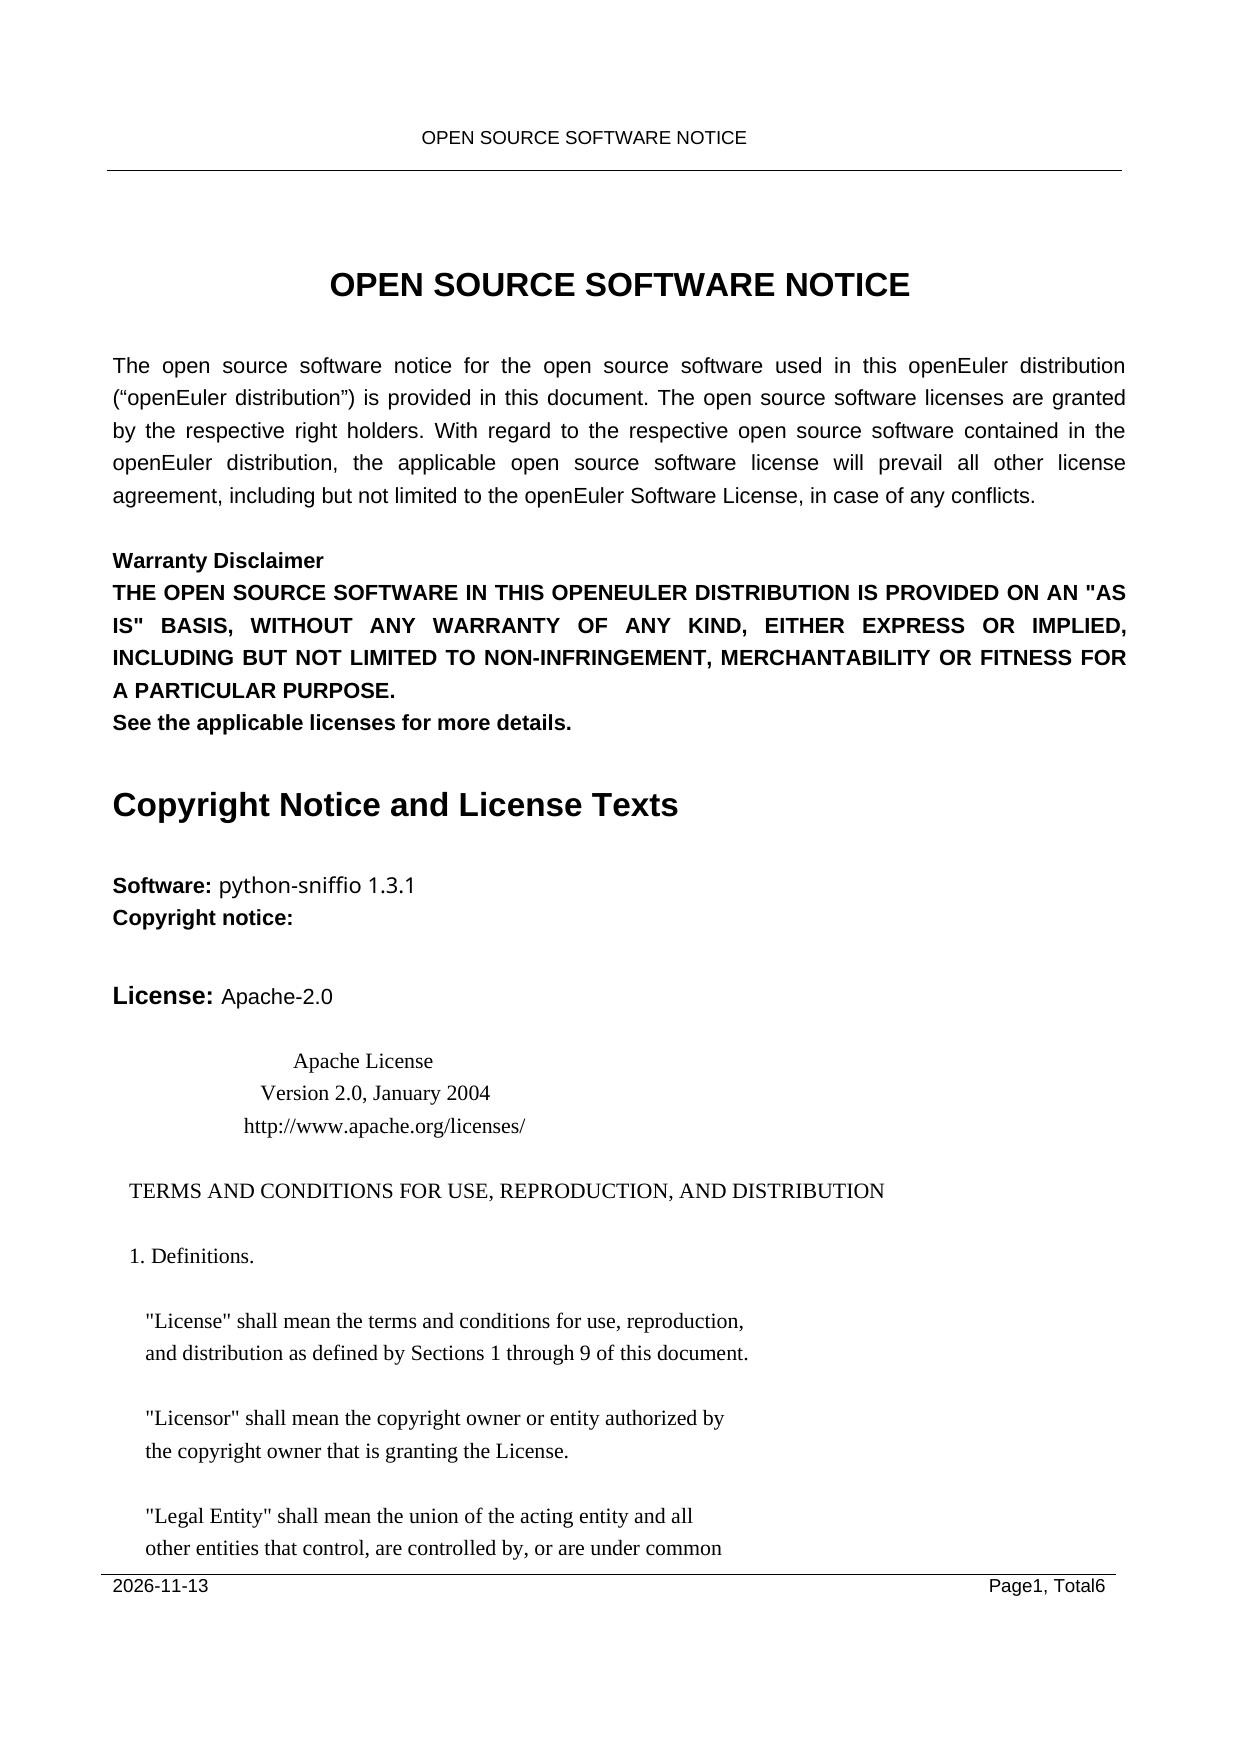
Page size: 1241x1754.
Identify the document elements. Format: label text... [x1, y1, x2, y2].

text Copyright notice: [112, 901, 1128, 934]
text License: Apache-2.0 [112, 979, 1128, 1012]
text The open source software notice for the open source software used in this openEuler distribution (“openEuler distribution”) is provided in this document. The open source software licenses are granted by the respective right holders. With regard to the respective open source software contained in the openEuler distribution, the applicable open source software license will prevail all other license agreement, including but not limited to the openEuler Software License, in case of any conflicts. [112, 349, 1128, 511]
title Software: python-sniffio 1.3.1 [112, 869, 1128, 901]
text Copyright Notice and License Texts [112, 771, 1128, 836]
text OPEN SOURCE SOFTWARE NOTICE [112, 251, 1128, 316]
text Warranty Disclaimer [112, 544, 1128, 576]
text THE OPEN SOURCE SOFTWARE IN THIS OPENEULER DISTRIBUTION IS PROVIDED ON AN "AS IS" BASIS, WITHOUT ANY WARRANTY OF ANY KIND, EITHER EXPRESS OR IMPLIED, INCLUDING BUT NOT LIMITED TO NON-INFRINGEMENT, MERCHANTABILITY OR FITNESS FOR A PARTICULAR PURPOSE. See the applicable licenses for more details. [112, 576, 1128, 739]
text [112, 1012, 1128, 1564]
